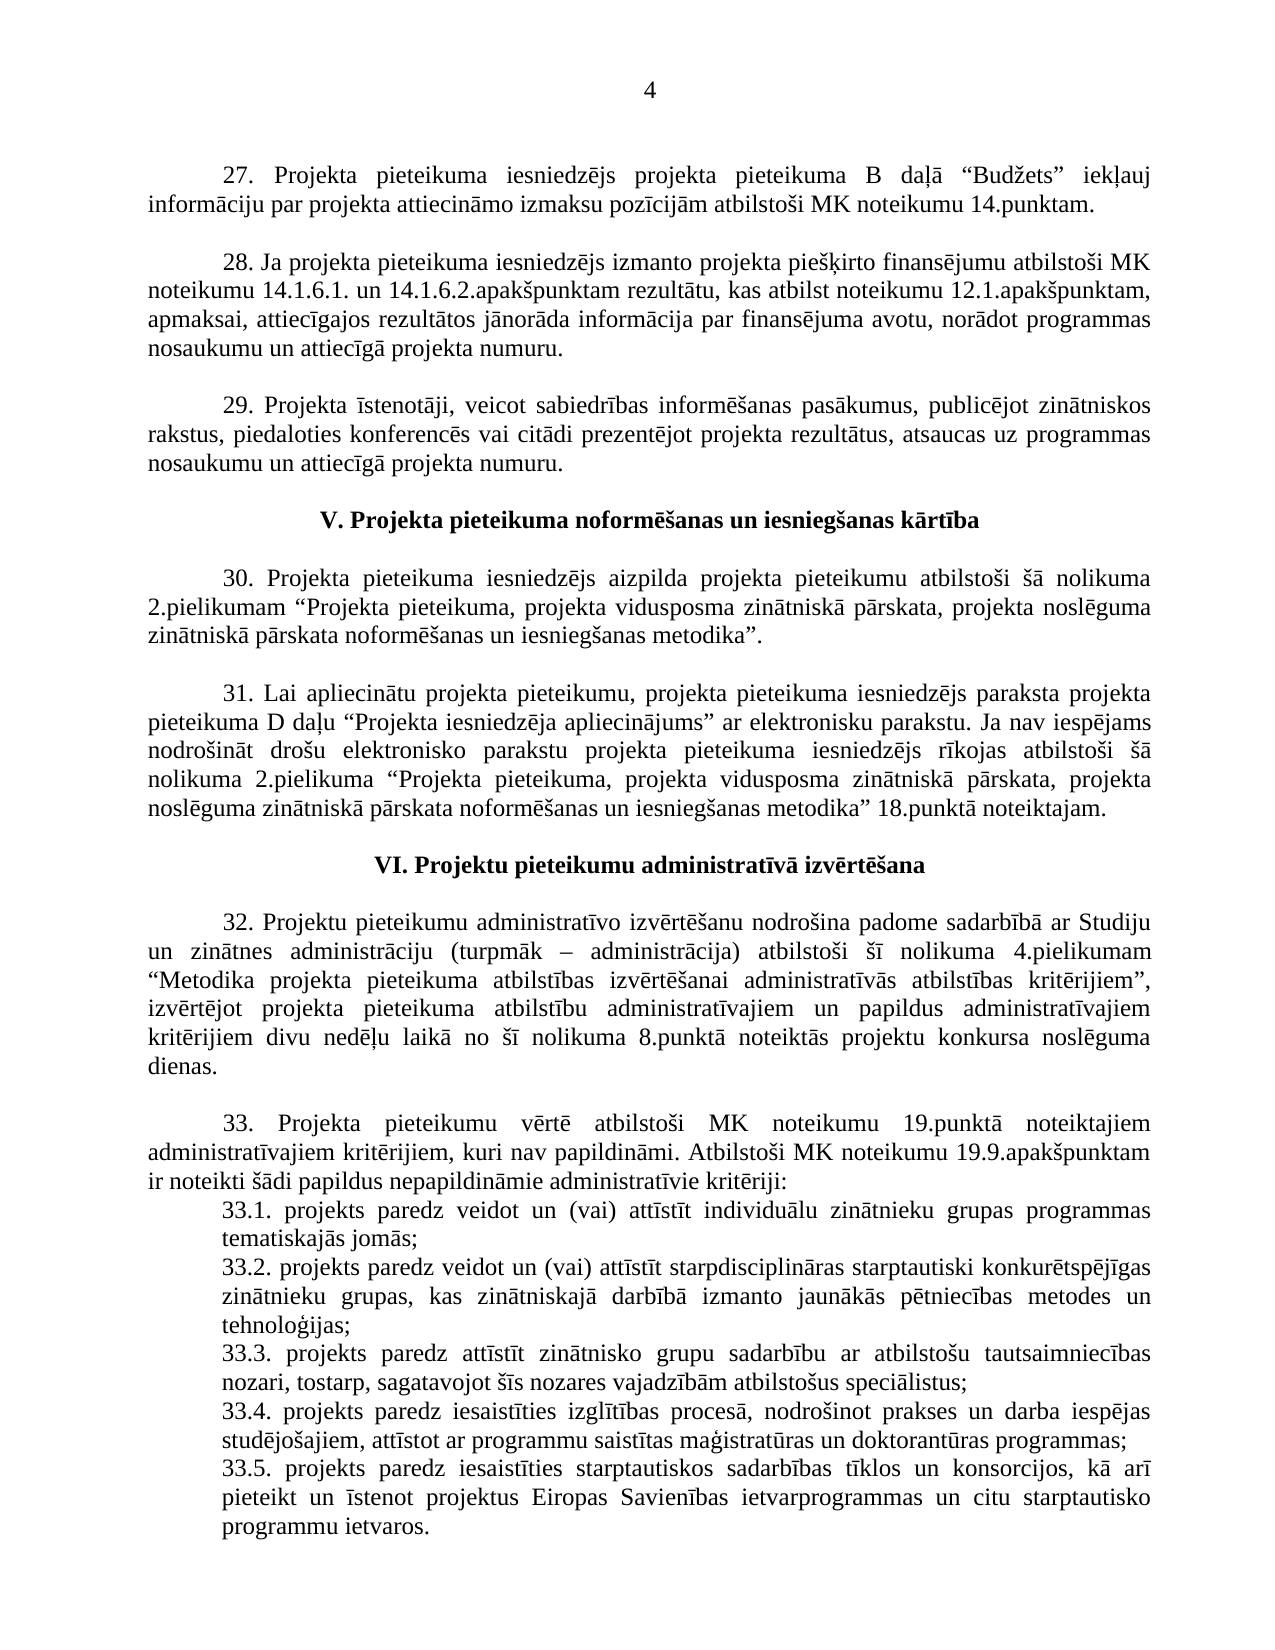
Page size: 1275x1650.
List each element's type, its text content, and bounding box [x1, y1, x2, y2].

text 27. Projekta pieteikuma iesniedzējs projekta pieteikuma B daļā “Budžets” iekļauj informāciju par projekta attiecināmo izmaksu pozīcijām atbilstoši MK noteikumu 14.punktam. [148, 161, 1152, 218]
text 29. Projekta īstenotāji, veicot sabiedrības informēšanas pasākumus, publicējot zinātniskos rakstus, piedaloties konferencēs vai citādi prezentējot projekta rezultātus, atsaucas uz programmas nosaukumu un attiecīgā projekta numuru. [148, 391, 1152, 477]
text 33. Projekta pieteikumu vērtē atbilstoši MK noteikumu 19.punktā noteiktajiem administratīvajiem kritērijiem, kuri nav papildināmi. Atbilstoši MK noteikumu 19.9.apakšpunktam ir noteikti šādi papildus nepapildināmie administratīvie kritēriji: [148, 1108, 1152, 1195]
text 33.4. projekts paredz iesaistīties izglītības procesā, nodrošinot prakses un darba iespējas studējošajiem, attīstot ar programmu saistītas maģistratūras un doktorantūras programmas; [222, 1396, 1152, 1453]
text 33.1. projekts paredz veidot un (vai) attīstīt individuālu zinātnieku grupas programmas tematiskajās jomās; [222, 1195, 1152, 1252]
text 28. Ja projekta pieteikuma iesniedzējs izmanto projekta piešķirto finansējumu atbilstoši MK noteikumu 14.1.6.1. un 14.1.6.2.apakšpunktam rezultātu, kas atbilst noteikumu 12.1.apakšpunktam, apmaksai, attiecīgajos rezultātos jānorāda informācija par finansējuma avotu, norādot programmas nosaukumu un attiecīgā projekta numuru. [148, 247, 1152, 362]
text 33.5. projekts paredz iesaistīties starptautiskos sadarbības tīklos un konsorcijos, kā arī pieteikt un īstenot projektus Eiropas Savienības ietvarprogrammas un citu starptautisko programmu ietvaros. [222, 1453, 1152, 1540]
text 33.2. projekts paredz veidot un (vai) attīstīt starpdisciplināras starptautiski konkurētspējīgas zinātnieku grupas, kas zinātniskajā darbībā izmanto jaunākās pētniecības metodes un tehnoloģijas; [222, 1252, 1152, 1338]
text VI. Projektu pieteikumu administratīvā izvērtēšana [148, 851, 1152, 879]
text 31. Lai apliecinātu projekta pieteikumu, projekta pieteikuma iesniedzējs paraksta projekta pieteikuma D daļu “Projekta iesniedzēja apliecinājums” ar elektronisku parakstu. Ja nav iespējams nodrošināt drošu elektronisko parakstu projekta pieteikuma iesniedzējs rīkojas atbilstoši šā nolikuma 2.pielikuma “Projekta pieteikuma, projekta vidusposma zinātniskā pārskata, projekta noslēguma zinātniskā pārskata noformēšanas un iesniegšanas metodika” 18.punktā noteiktajam. [148, 678, 1152, 822]
text 30. Projekta pieteikuma iesniedzējs aizpilda projekta pieteikumu atbilstoši šā nolikuma 2.pielikumam “Projekta pieteikuma, projekta vidusposma zinātniskā pārskata, projekta noslēguma zinātniskā pārskata noformēšanas un iesniegšanas metodika”. [148, 563, 1152, 649]
text 33.3. projekts paredz attīstīt zinātnisko grupu sadarbību ar atbilstošu tautsaimniecības nozari, tostarp, sagatavojot šīs nozares vajadzībām atbilstošus speciālistus; [222, 1338, 1152, 1396]
text V. Projekta pieteikuma noformēšanas un iesniegšanas kārtība [148, 506, 1152, 534]
text 32. Projektu pieteikumu administratīvo izvērtēšanu nodrošina padome sadarbībā ar Studiju un zinātnes administrāciju (turpmāk – administrācija) atbilstoši šī nolikuma 4.pielikumam “Metodika projekta pieteikuma atbilstības izvērtēšanai administratīvās atbilstības kritērijiem”, izvērtējot projekta pieteikuma atbilstību administratīvajiem un papildus administratīvajiem kritērijiem divu nedēļu laikā no šī nolikuma 8.punktā noteiktās projektu konkursa noslēguma dienas. [148, 907, 1152, 1080]
